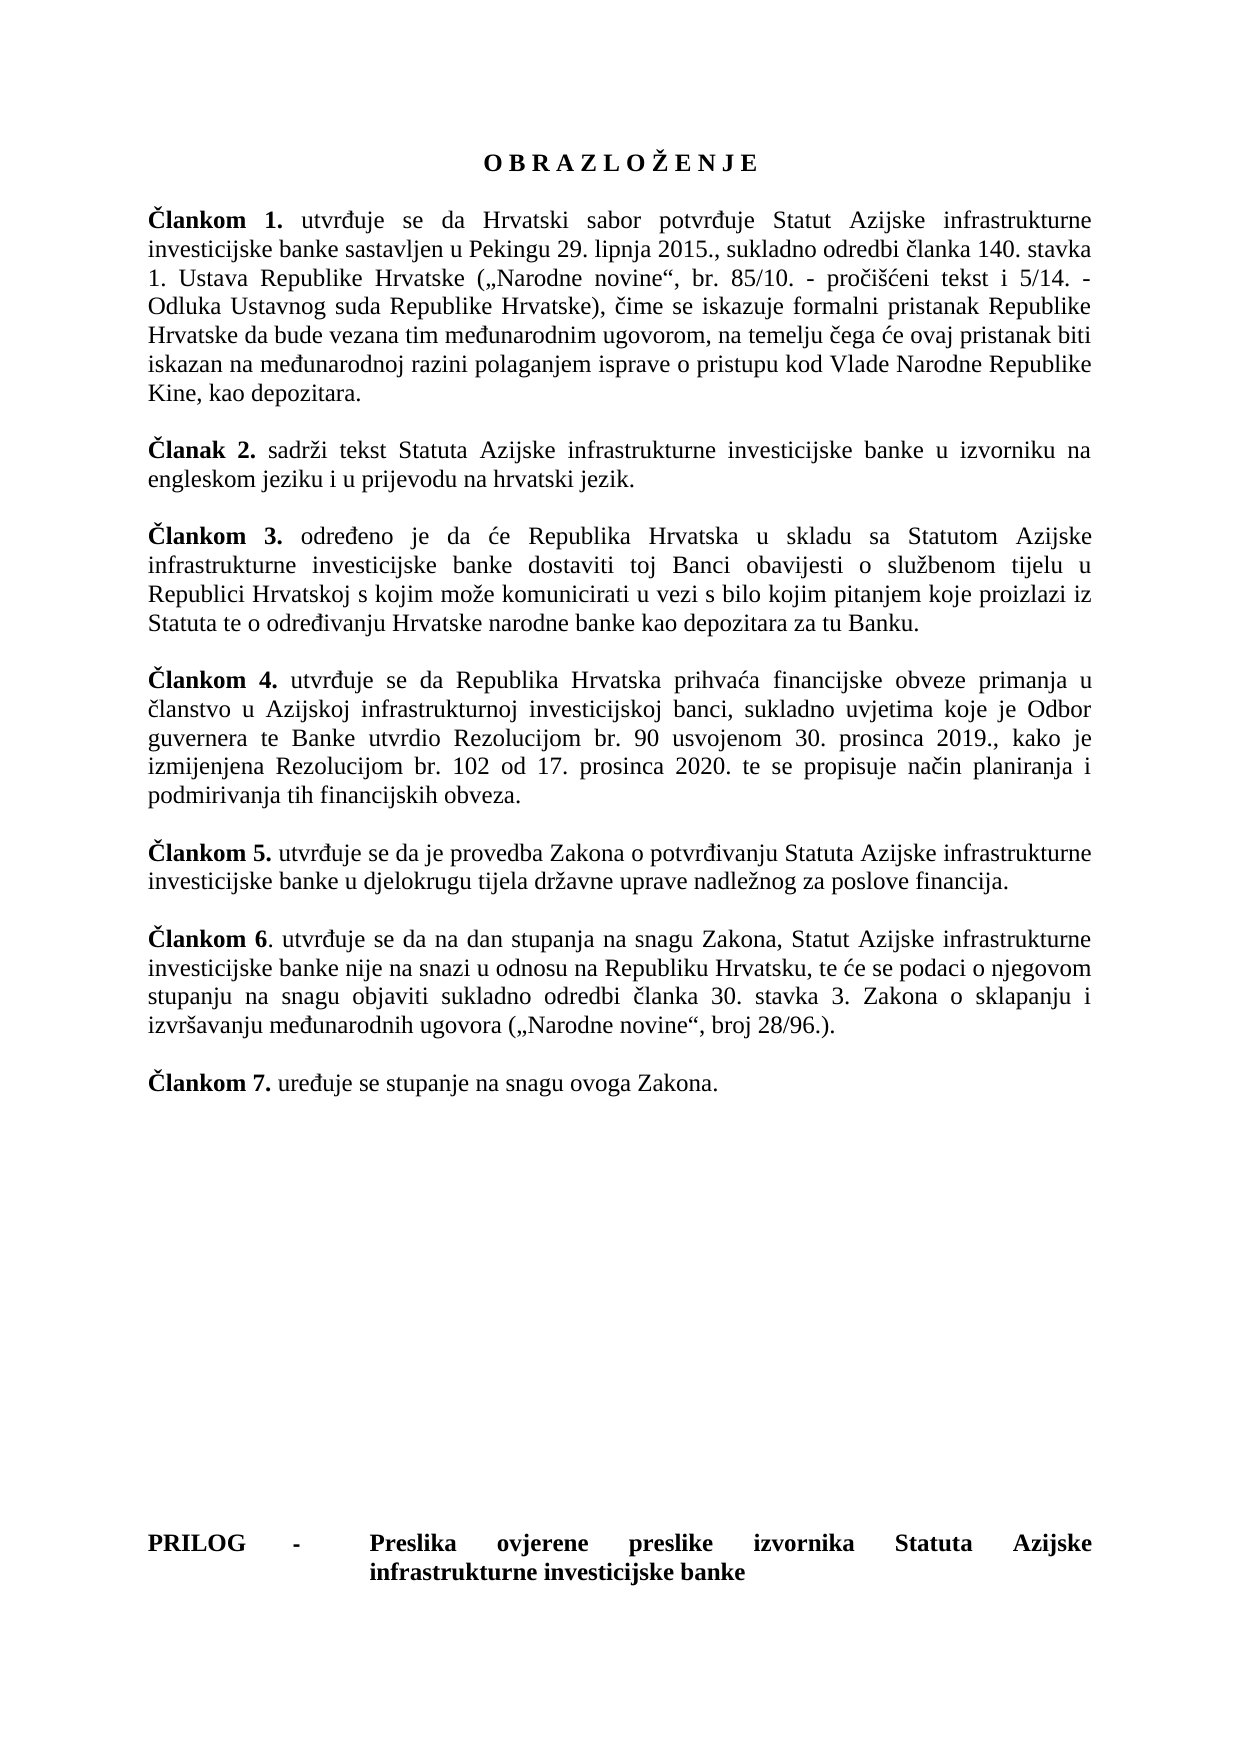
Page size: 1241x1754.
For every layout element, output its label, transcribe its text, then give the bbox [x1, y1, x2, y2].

text O B R A Z L O Ž E N J E [148, 148, 1092, 176]
text Članak 2. sadrži tekst Statuta Azijske infrastrukturne investicijske banke u izvorniku na engleskom jeziku i u prijevodu na hrvatski jezik. [148, 435, 1092, 493]
text Člankom 1. utvrđuje se da Hrvatski sabor potvrđuje Statut Azijske infrastrukturne investicijske banke sastavljen u Pekingu 29. lipnja 2015., sukladno odredbi članka 140. stavka 1. Ustava Republike Hrvatske („Narodne novine“, br. 85/10. - pročišćeni tekst i 5/14. - Odluka Ustavnog suda Republike Hrvatske), čime se iskazuje formalni pristanak Republike Hrvatske da bude vezana tim međunarodnim ugovorom, na temelju čega će ovaj pristanak biti iskazan na međunarodnoj razini polaganjem isprave o pristupu kod Vlade Narodne Republike Kine, kao depozitara. [148, 205, 1092, 406]
text Člankom 5. utvrđuje se da je provedba Zakona o potvrđivanju Statuta Azijske infrastrukturne investicijske banke u djelokrugu tijela državne uprave nadležnog za poslove financija. [148, 838, 1092, 895]
text PRILOG - Preslika ovjerene preslike izvornika Statuta Azijske infrastrukturne investicijske banke [148, 1528, 1092, 1587]
text Člankom 4. utvrđuje se da Republika Hrvatska prihvaća financijske obveze primanja u članstvo u Azijskoj infrastrukturnoj investicijskoj banci, sukladno uvjetima koje je Odbor guvernera te Banke utvrdio Rezolucijom br. 90 usvojenom 30. prosinca 2019., kako je izmijenjena Rezolucijom br. 102 od 17. prosinca 2020. te se propisuje način planiranja i podmirivanja tih financijskih obveza. [148, 665, 1092, 809]
text Člankom 3. određeno je da će Republika Hrvatska u skladu sa Statutom Azijske infrastrukturne investicijske banke dostaviti toj Banci obavijesti o službenom tijelu u Republici Hrvatskoj s kojim može komunicirati u vezi s bilo kojim pitanjem koje proizlazi iz Statuta te o određivanju Hrvatske narodne banke kao depozitara za tu Banku. [148, 521, 1092, 636]
text Člankom 6. utvrđuje se da na dan stupanja na snagu Zakona, Statut Azijske infrastrukturne investicijske banke nije na snazi u odnosu na Republiku Hrvatsku, te će se podaci o njegovom stupanju na snagu objaviti sukladno odredbi članka 30. stavka 3. Zakona o sklapanju i izvršavanju međunarodnih ugovora („Narodne novine“, broj 28/96.). [148, 924, 1092, 1039]
text Člankom 7. uređuje se stupanje na snagu ovoga Zakona. [148, 1068, 1092, 1096]
